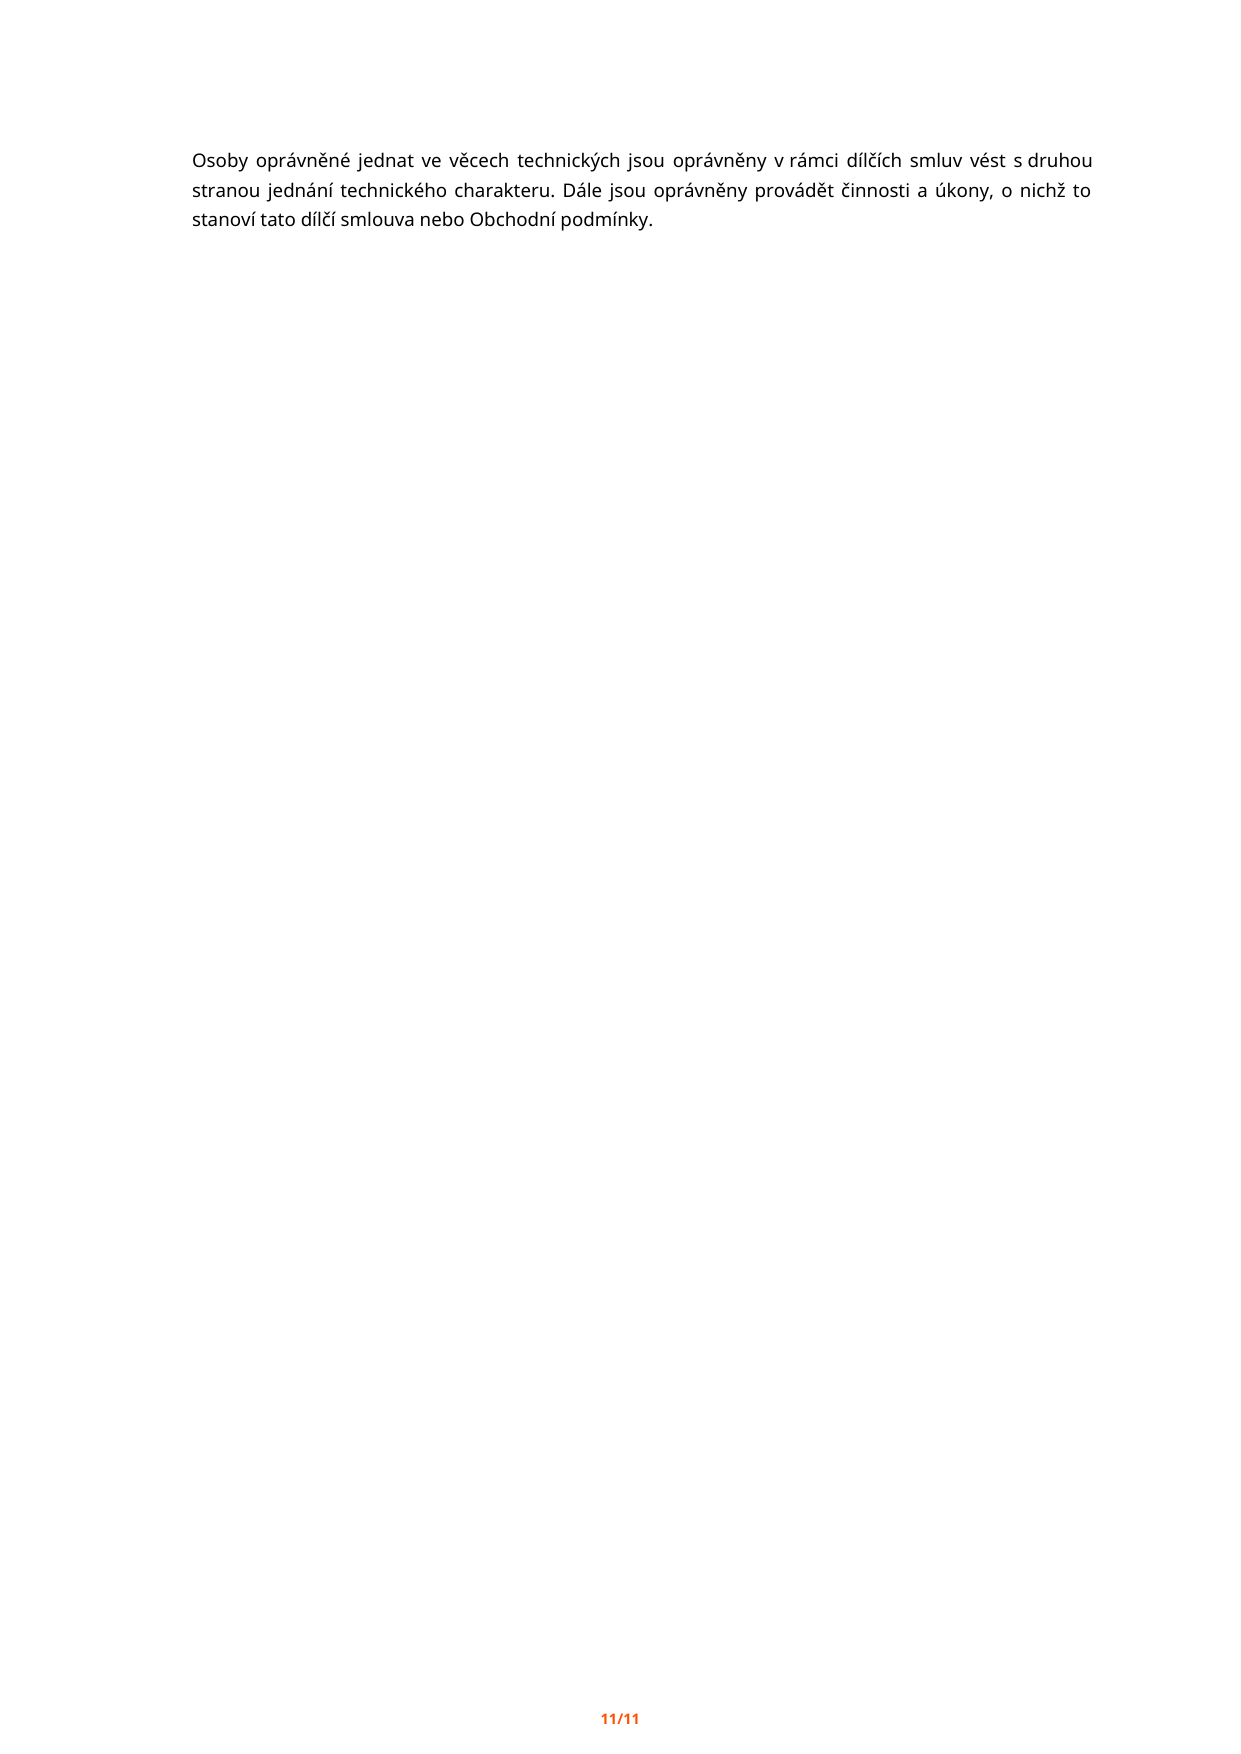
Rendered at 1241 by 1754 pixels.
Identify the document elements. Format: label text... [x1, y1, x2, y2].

text Osoby oprávněné jednat ve věcech technických jsou oprávněny v rámci dílčích smluv vést s druhou stranou jednání technického charakteru. Dále jsou oprávněny provádět činnosti a úkony, o nichž to stanoví tato dílčí smlouva nebo Obchodní podmínky. [192, 148, 1093, 232]
